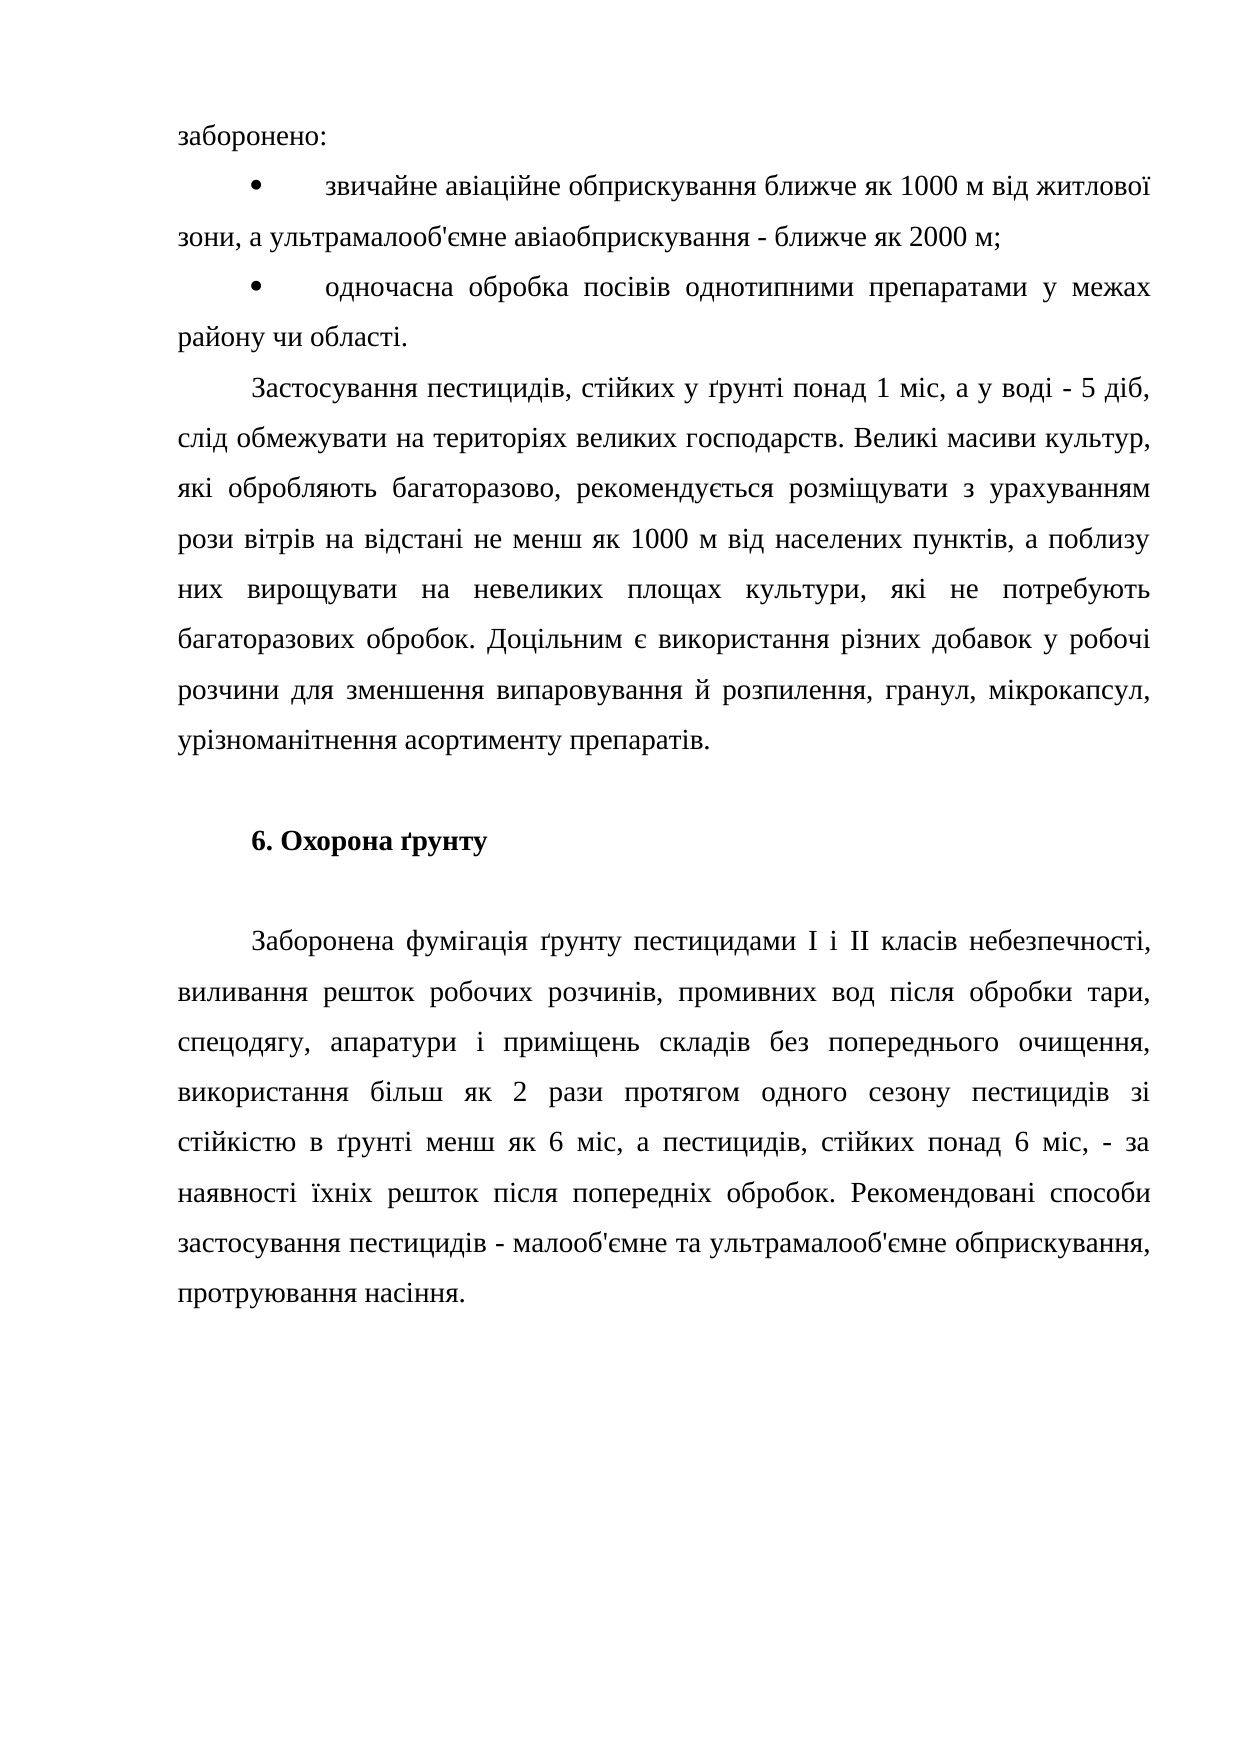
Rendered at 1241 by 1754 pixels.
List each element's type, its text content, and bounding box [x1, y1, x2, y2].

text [177, 118, 1152, 152]
subtitle 6. Охорона ґрунту [177, 823, 1152, 856]
list одночасна обробка посівів однотипними препаратами у межах району чи області. [177, 269, 1152, 353]
text Заборонена фумігація ґрунту пестицидами І і II класів небезпечності, виливання решток робочих розчинів, промивних вод після обробки тари, спецодягу, апаратури і приміщень складів без попереднього очищення, використання більш як 2 рази протягом одного сезону пестицидів зі стійкістю в ґрунті менш як 6 міс, а пестицидів, стійких понад 6 міс, - за наявності їхніх решток після попередніх обробок. Рекомендовані способи застосування пестицидів - малооб'ємне та ультрамалооб'ємне обприскування, протруювання насіння. [177, 923, 1152, 1309]
list звичайне авіаційне обприскування ближче як 1000 м від житлової зони, а ультрамалооб'ємне авіаобприскування - ближче як 2000 м; [177, 168, 1152, 252]
text Застосування пестицидів, стійких у ґрунті понад 1 міс, а у воді - 5 діб, слід обмежувати на територіях великих господарств. Великі масиви культур, які обробляють багаторазово, рекомендується розміщувати з урахуванням рози вітрів на відстані не менш як 1000 м від населених пунктів, а поблизу них вирощувати на невеликих площах культури, які не потребують багаторазових обробок. Доцільним є використання різних добавок у робочі розчини для зменшення випаровування й розпилення, гранул, мікрокапсул, урізноманітнення асортименту препаратів. [177, 370, 1152, 756]
